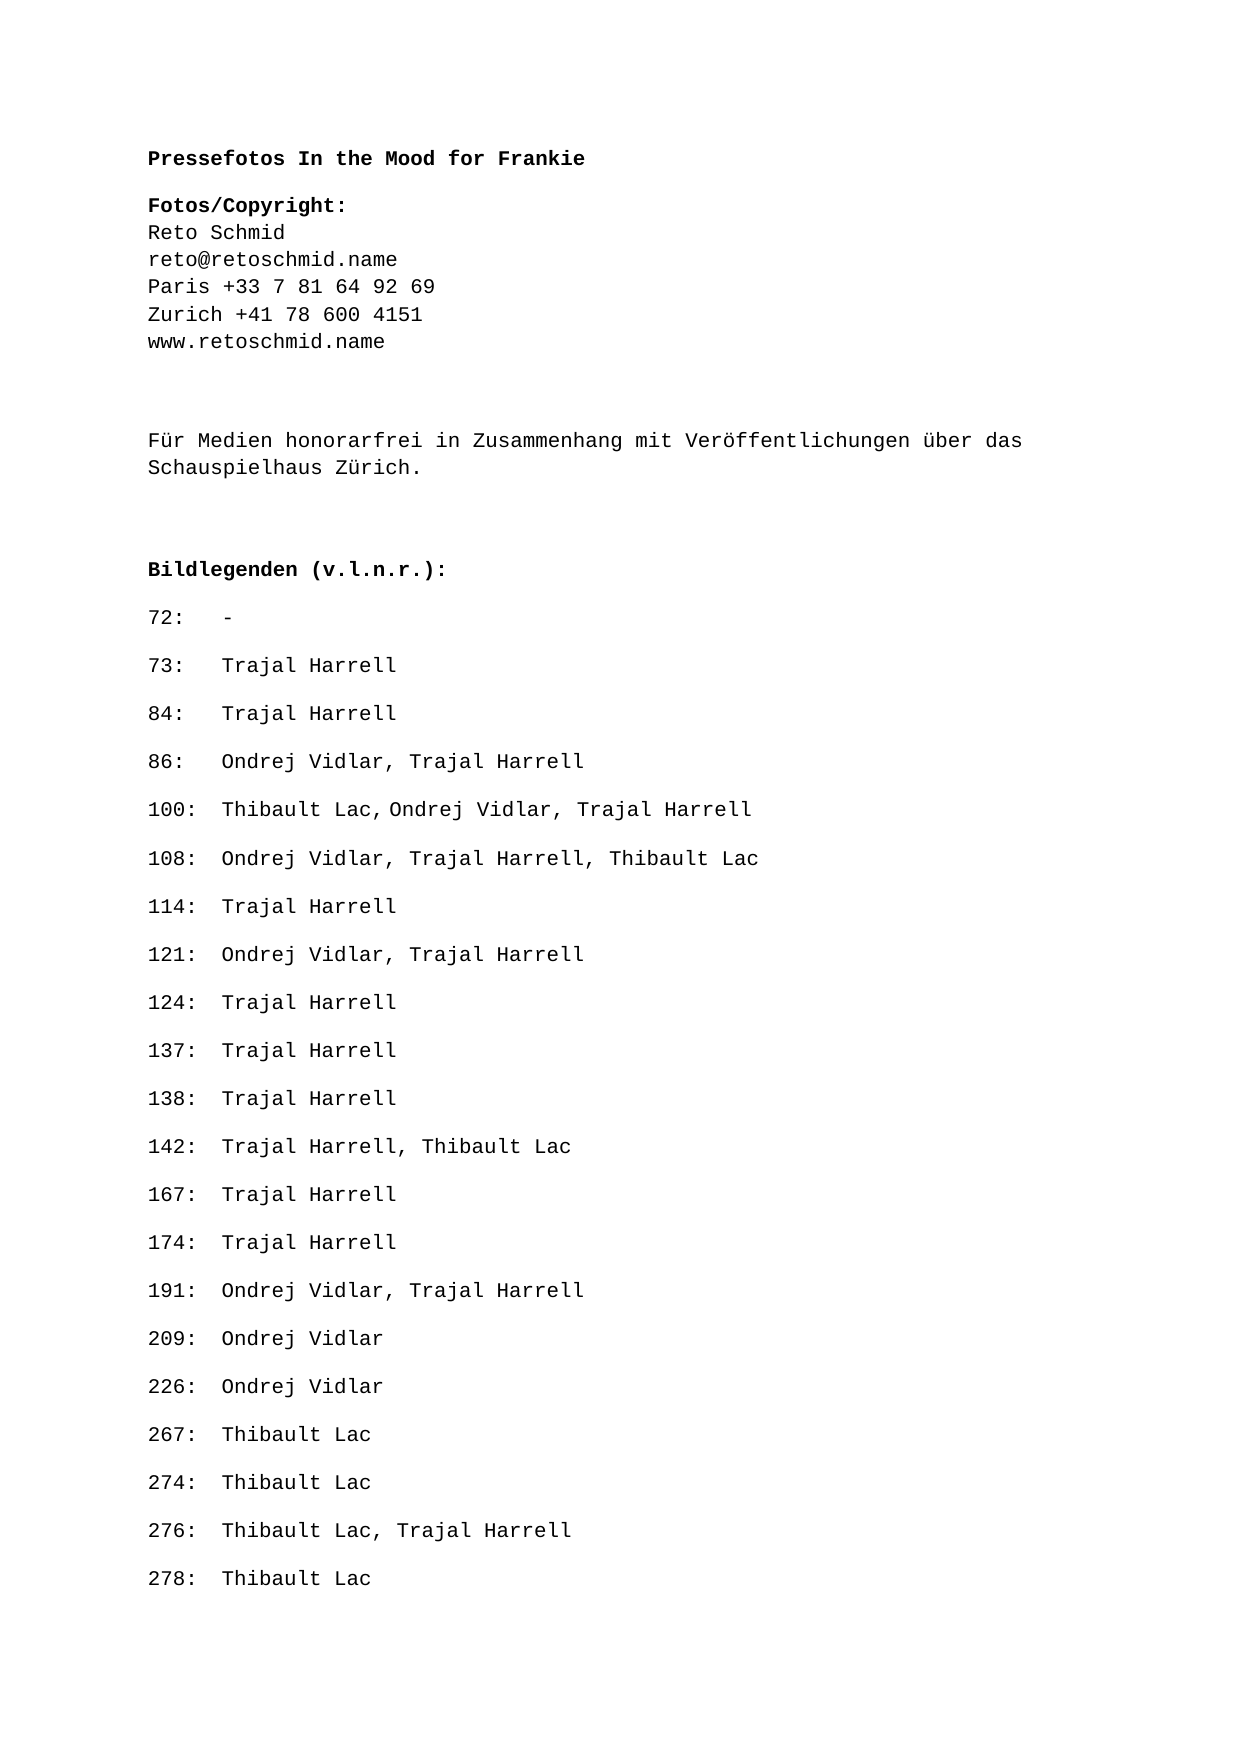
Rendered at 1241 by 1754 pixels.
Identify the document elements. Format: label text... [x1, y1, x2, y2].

text 267: Thibault Lac [148, 1424, 1093, 1448]
text 209: Ondrej Vidlar [148, 1328, 1093, 1352]
text 100: Thibault Lac, Ondrej Vidlar, Trajal Harrell [148, 799, 1093, 823]
text 226: Ondrej Vidlar [148, 1376, 1093, 1400]
text 108: Ondrej Vidlar, Trajal Harrell, Thibault Lac [148, 848, 1093, 872]
text 278: Thibault Lac [148, 1568, 1093, 1592]
text Pressefotos In the Mood for Frankie [148, 148, 1093, 171]
text 114: Trajal Harrell [148, 896, 1093, 920]
text 191: Ondrej Vidlar, Trajal Harrell [148, 1280, 1093, 1304]
text 142: Trajal Harrell, Thibault Lac [148, 1136, 1093, 1160]
text 72: - [148, 607, 1093, 631]
text Fotos/Copyright: Reto Schmid reto@retoschmid.name Paris +33 7 81 64 92 69 Zurich +41 78 600 4151 www.retoschmid.name [148, 195, 1093, 354]
text 137: Trajal Harrell [148, 1040, 1093, 1064]
text 167: Trajal Harrell [148, 1184, 1093, 1208]
text 73: Trajal Harrell [148, 655, 1093, 679]
text 274: Thibault Lac [148, 1472, 1093, 1496]
text Für Medien honorarfrei in Zusammenhang mit Veröffentlichungen über das Schauspielhaus Zürich. [148, 402, 1093, 481]
text 86: Ondrej Vidlar, Trajal Harrell [148, 751, 1093, 775]
text 84: Trajal Harrell [148, 703, 1093, 727]
text 174: Trajal Harrell [148, 1232, 1093, 1256]
text 276: Thibault Lac, Trajal Harrell [148, 1520, 1093, 1544]
text 138: Trajal Harrell [148, 1088, 1093, 1112]
text 124: Trajal Harrell [148, 992, 1093, 1016]
text 121: Ondrej Vidlar, Trajal Harrell [148, 944, 1093, 968]
text Bildlegenden (v.l.n.r.): [148, 505, 1093, 583]
